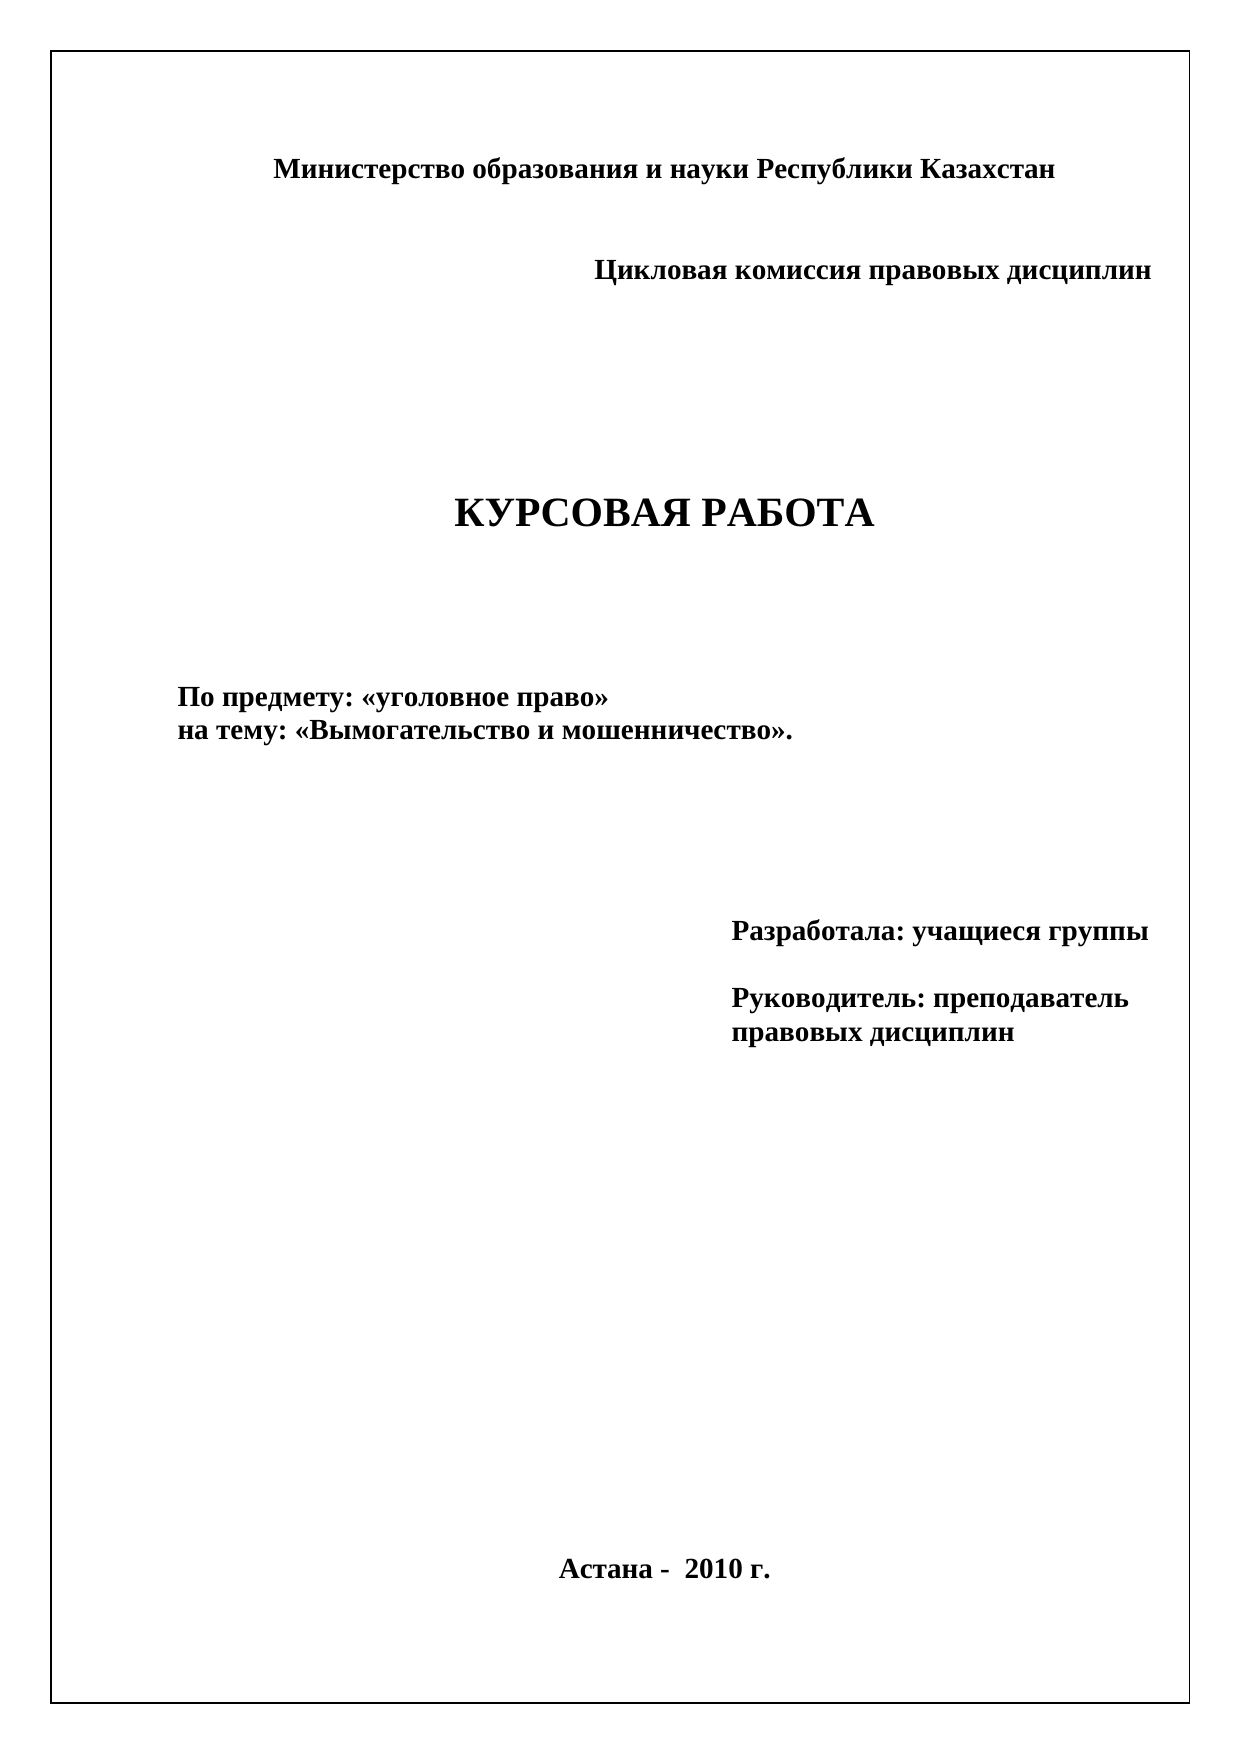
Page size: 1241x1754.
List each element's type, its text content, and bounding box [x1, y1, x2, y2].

text Цикловая комиссия правовых дисциплин [177, 252, 1152, 286]
text Руководитель: преподаватель [177, 981, 1152, 1014]
text Астана - . [177, 1551, 1152, 1584]
text Разработала: учащиеся группы [177, 913, 1152, 947]
text правовых дисциплин [177, 1014, 1152, 1048]
text на тему: «Вымогательство и мошенничество». [177, 712, 1152, 746]
text Министерство образования и науки Республики Казахстан [177, 152, 1152, 185]
text По предмету: «уголовное право» [177, 679, 1152, 712]
text КУРСОВАЯ РАБОТА [177, 487, 1152, 535]
